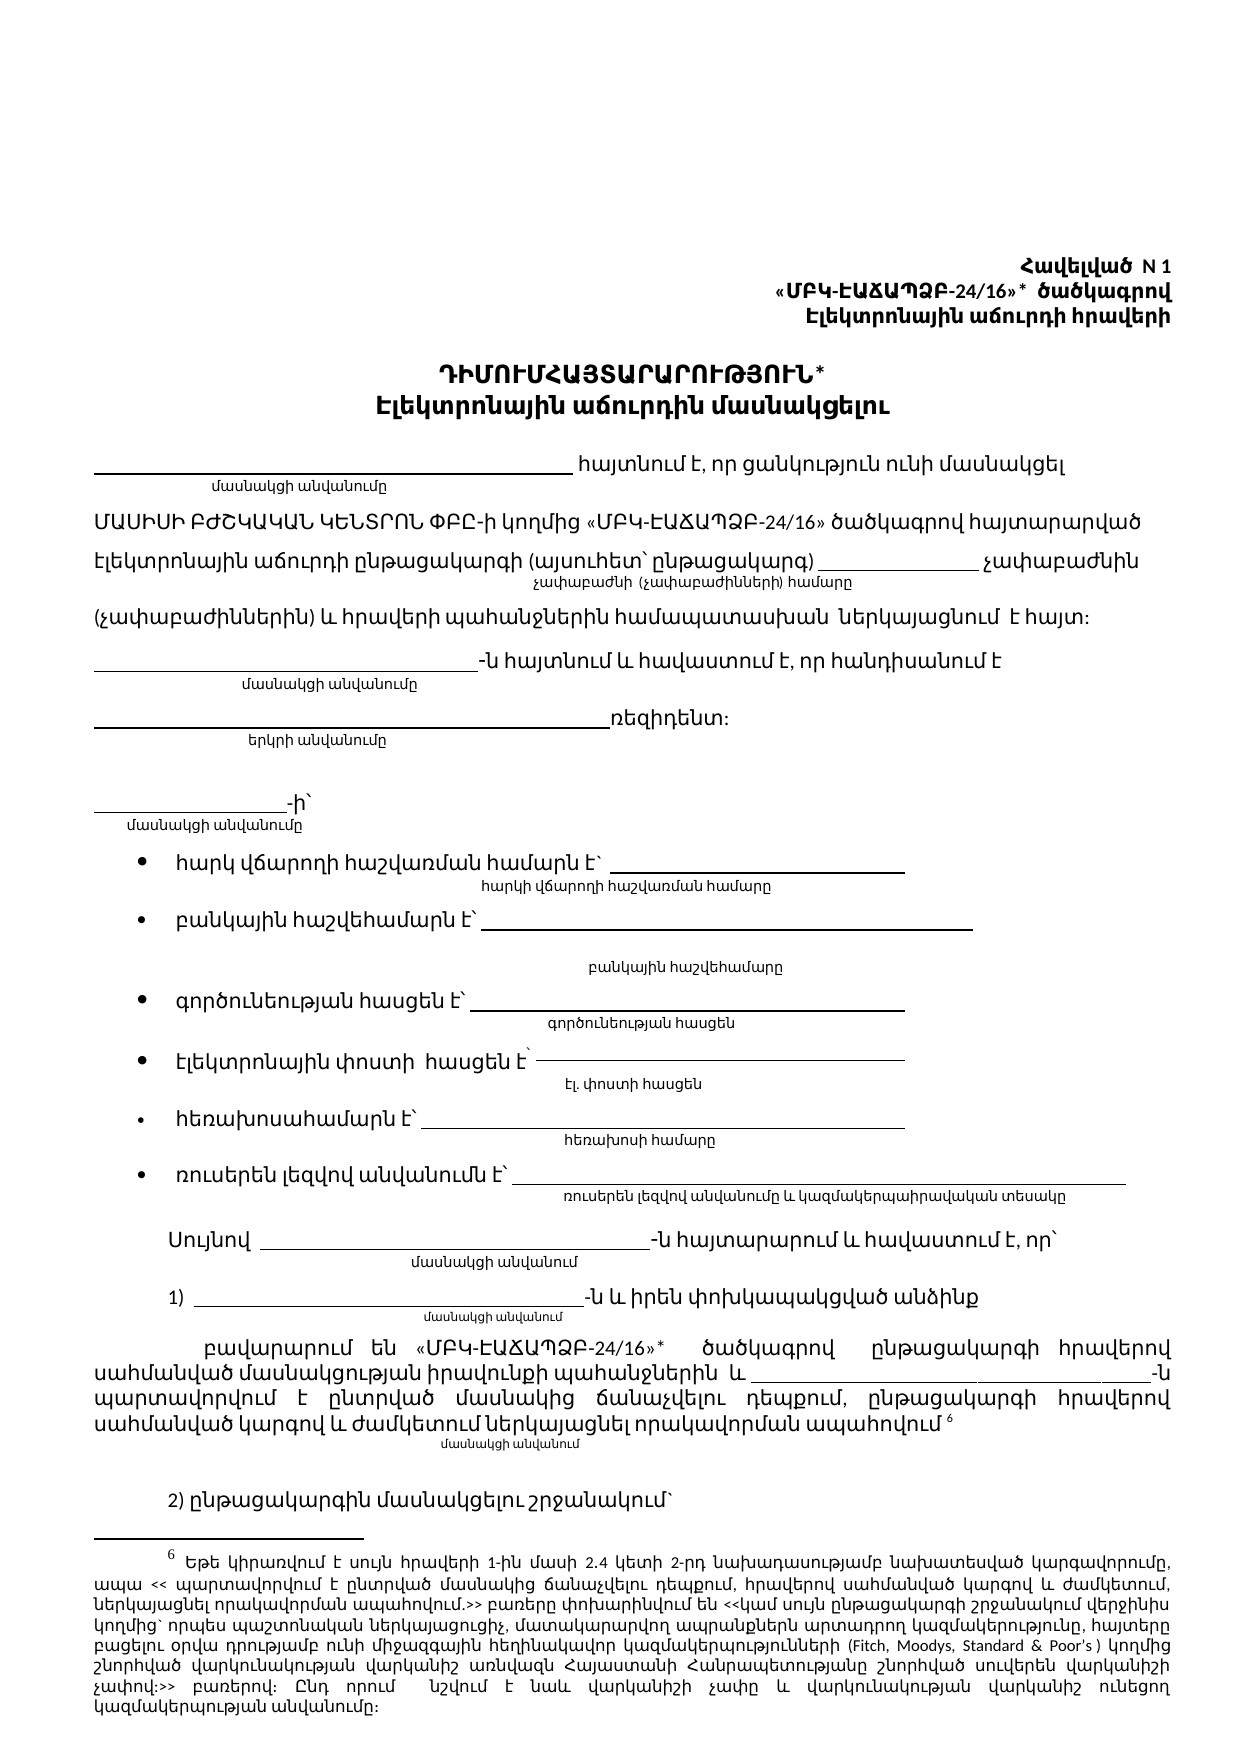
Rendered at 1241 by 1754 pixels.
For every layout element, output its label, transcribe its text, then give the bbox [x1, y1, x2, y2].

text ՄԱՍԻՍԻ ԲԺՇԿԱԿԱՆ ԿԵՆՏՐՈՆ ՓԲԸ-ի կողմից «ՄԲԿ-ԷԱՃԱՊՁԲ-24/16» ծածկագրով հայտարարված [94, 507, 1171, 535]
text Էլեկտրոնային աճուրդի հրավերի [94, 304, 1171, 329]
text չափաբաժնի (չափաբաժինների) համարը [94, 573, 1171, 604]
text գործունեության հասցեն [94, 1014, 1171, 1045]
text մասնակցի անվանում [94, 1436, 1171, 1462]
text մասնակցի անվանում [94, 1309, 1171, 1335]
subtitle Էլեկտրոնային աճուրդին մասնակցելու [94, 390, 1171, 421]
text ԴԻՄՈՒՄՀԱՅՏԱՐԱՐՈՒԹՅՈՒՆ* [94, 360, 1171, 390]
text մասնակցի անվանում [94, 1253, 1171, 1284]
text մասնակցի անվանումը [94, 816, 1171, 846]
text 1) -ն և իրեն փոխկապակցված անձինք [94, 1284, 1171, 1309]
text Սույնով -ն հայտարարում և հավաստում է, որ՝ [94, 1223, 1171, 1253]
text «ՄԲԿ-ԷԱՃԱՊՁԲ-24/16»* ծածկագրով [94, 278, 1171, 304]
text մասնակցի անվանումը [94, 675, 1171, 706]
text -ի՝ [94, 790, 1171, 816]
text Հավելված N 1 [94, 253, 1171, 278]
list ռուսերեն լեզվով անվանումն է՝ [138, 1162, 1171, 1187]
list բանկային հաշվեհամարն է՝ [138, 907, 1171, 958]
text 2) ընթացակարգին մասնակցելու շրջանակում` [94, 1487, 1171, 1513]
text բանկային հաշվեհամարը [94, 958, 1171, 989]
text երկրի անվանումը [94, 731, 1171, 762]
text բավարարում են «ՄԲԿ-ԷԱՃԱՊՁԲ-24/16»* ծածկագրով ընթացակարգի հրավերով սահմանված մասնակցության իրավունքի պահանջներին և -ն պարտավորվում է ընտրված մասնակից ճանաչվելու դեպքում, ընթացակարգի հրավերով սահմանված կարգով և ժամկետում ներկայացնել որակավորման ապահովում [94, 1335, 1171, 1436]
text մասնակցի անվանումը [94, 477, 1171, 507]
list հեռախոսահամարն է՝ [138, 1106, 1171, 1131]
text հեռախոսի համարը [462, 1131, 1171, 1162]
list գործունեության հասցեն է՝ [138, 989, 1171, 1014]
list էլեկտրոնային փոստի հասցեն է՝ [138, 1045, 1171, 1075]
text հայտնում է, որ ցանկություն ունի մասնակցել [94, 451, 1171, 477]
text -ն հայտնում և հավաստում է, որ հանդիսանում է [94, 644, 1171, 675]
text էլեկտրոնային աճուրդի ընթացակարգի (այսուհետ՝ ընթացակարգ) չափաբաժնին [94, 548, 1171, 573]
text էլ. փոստի հասցեն [94, 1075, 1171, 1106]
text հարկի վճարողի հաշվառման համարը [94, 877, 1171, 907]
text ռեզիդենտ: [94, 706, 1171, 731]
text ռուսերեն լեզվով անվանումը և կազմակերպաիրավական տեսակը [94, 1187, 1171, 1218]
text (չափաբաժիններին) և հրավերի պահանջներին համապատասխան ներկայացնում է հայտ: [94, 604, 1171, 629]
list հարկ վճարողի հաշվառման համարն է` [138, 846, 1171, 877]
